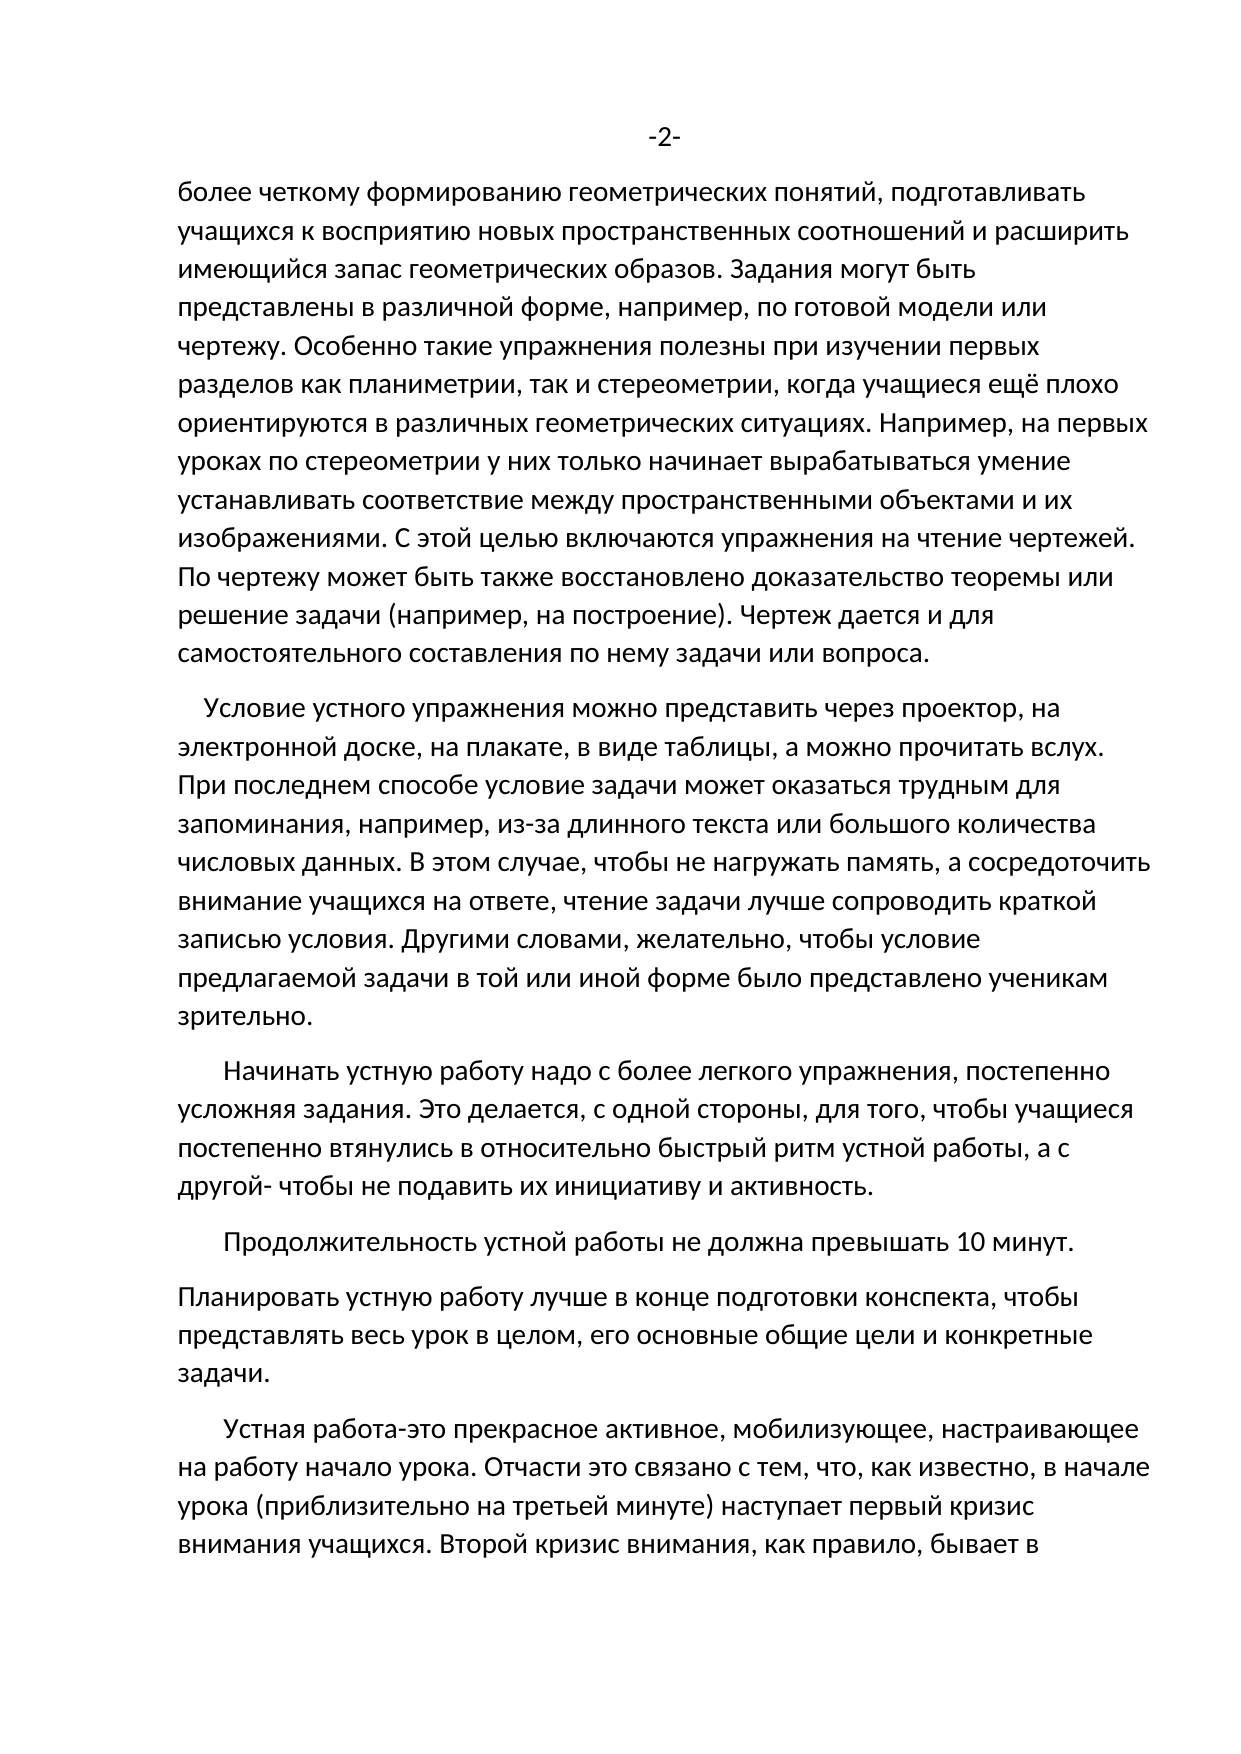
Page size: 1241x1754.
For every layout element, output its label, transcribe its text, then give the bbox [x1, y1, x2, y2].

text Условие устного упражнения можно представить через проектор, на электронной доске, на плакате, в виде таблицы, а можно прочитать вслух. При последнем способе условие задачи может оказаться трудным для запоминания, например, из-за длинного текста или большого количества числовых данных. В этом случае, чтобы не нагружать память, а сосредоточить внимание учащихся на ответе, чтение задачи лучше сопроводить краткой записью условия. Другими словами, желательно, чтобы условие предлагаемой задачи в той или иной форме было представлено ученикам зрительно. [177, 689, 1152, 1033]
text Начинать устную работу надо с более легкого упражнения, постепенно усложняя задания. Это делается, с одной стороны, для того, чтобы учащиеся постепенно втянулись в относительно быстрый ритм устной работы, а с другой- чтобы не подавить их инициативу и активность. [177, 1052, 1152, 1203]
text Планировать устную работу лучше в конце подготовки конспекта, чтобы представлять весь урок в целом, его основные общие цели и конкретные задачи. [177, 1278, 1152, 1390]
text Продолжительность устной работы не должна превышать 10 минут. [177, 1223, 1152, 1258]
text Устная работа-это прекрасное активное, мобилизующее, настраивающее на работу начало урока. Отчасти это связано с тем, что, как известно, в начале урока (приблизительно на третьей минуте) наступает первый кризис внимания учащихся. Второй кризис внимания, как правило, бывает в [177, 1410, 1152, 1561]
text более четкому формированию геометрических понятий, подготавливать учащихся к восприятию новых пространственных соотношений и расширить имеющийся запас геометрических образов. Задания могут быть представлены в различной форме, например, по готовой модели или чертежу. Особенно такие упражнения полезны при изучении первых разделов как планиметрии, так и стереометрии, когда учащиеся ещё плохо ориентируются в различных геометрических ситуациях. Например, на первых уроках по стереометрии у них только начинает вырабатываться умение устанавливать соответствие между пространственными объектами и их изображениями. С этой целью включаются упражнения на чтение чертежей. По чертежу может быть также восстановлено доказательство теоремы или решение задачи (например, на построение). Чертеж дается и для самостоятельного составления по нему задачи или вопроса. [177, 173, 1152, 670]
text -2- [177, 118, 1152, 154]
